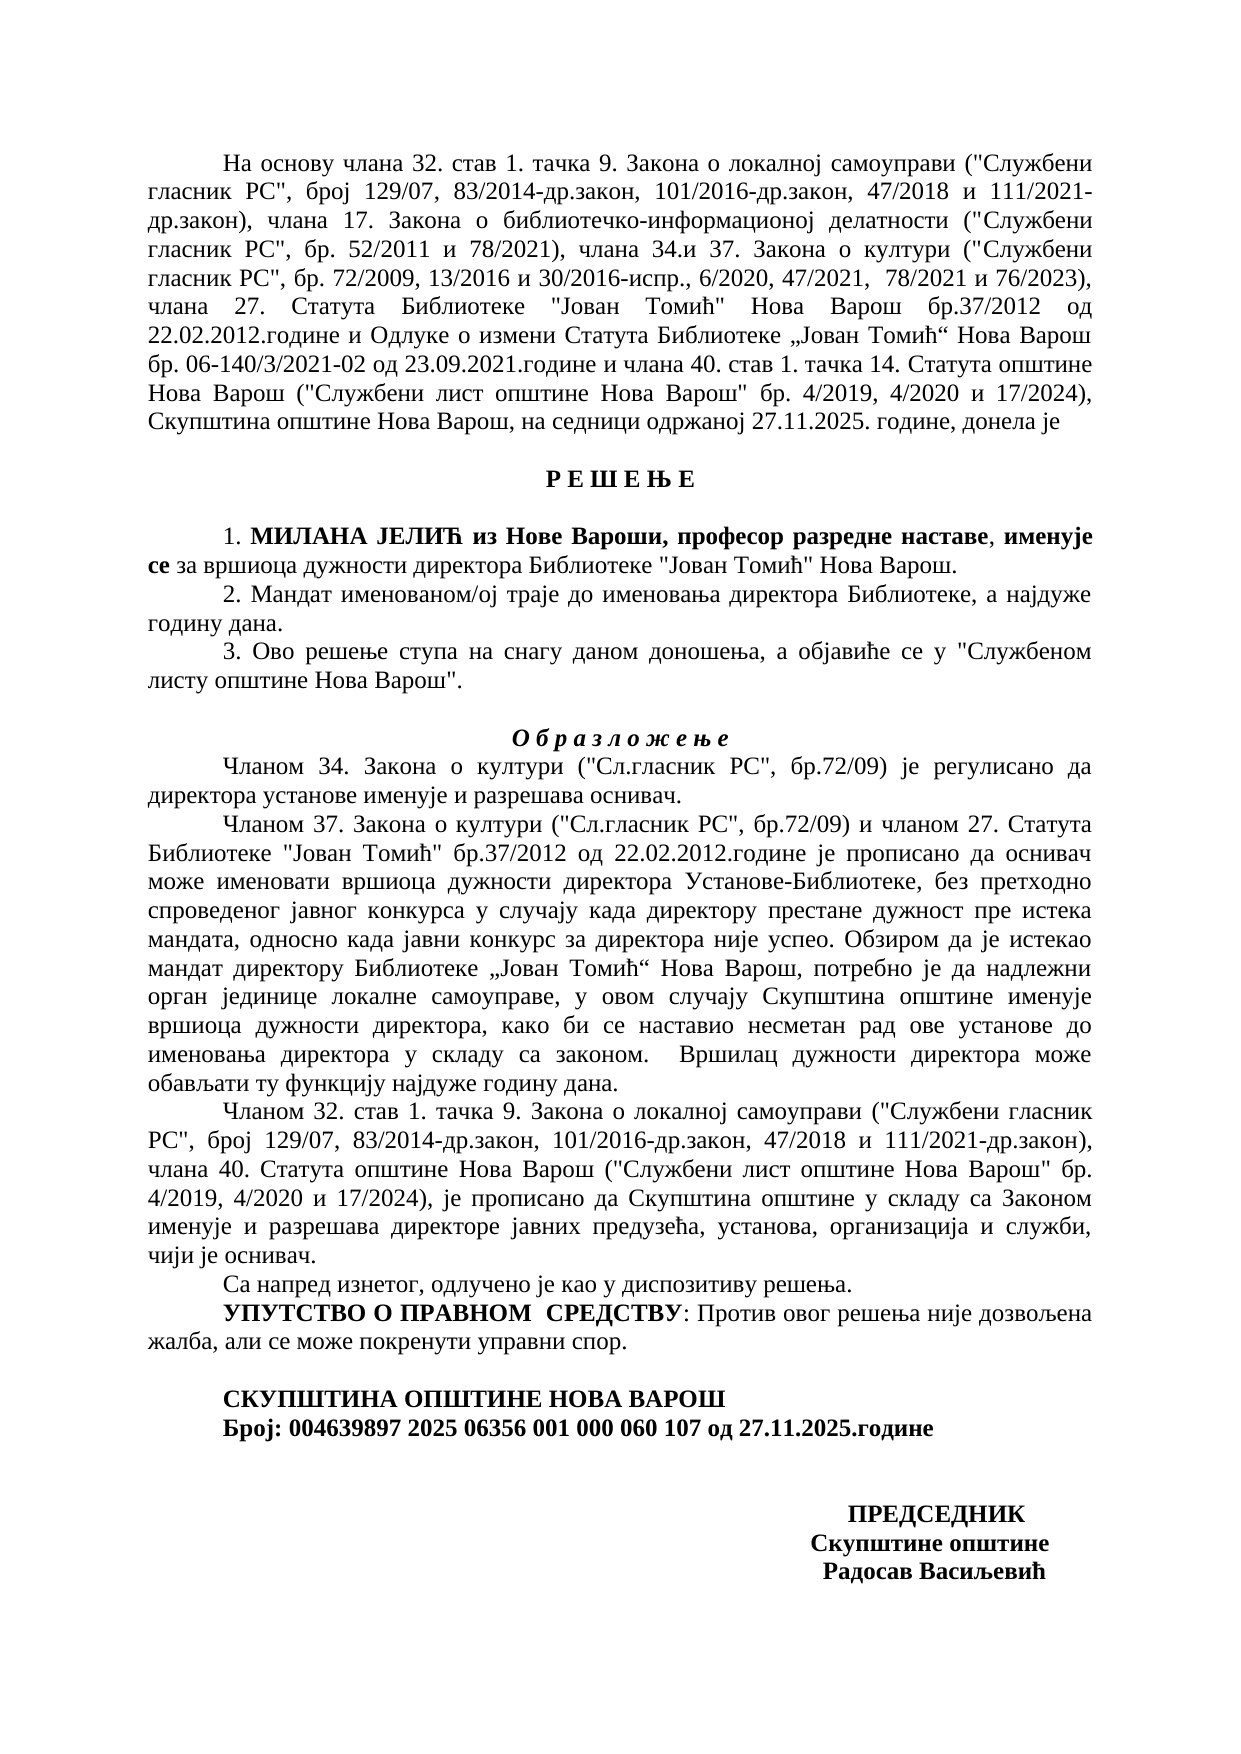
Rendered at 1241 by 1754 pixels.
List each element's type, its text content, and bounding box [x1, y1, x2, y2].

text СКУПШТИНА ОПШТИНЕ НОВА ВАРОШ [148, 1384, 1093, 1413]
text Број: 004639897 2025 06356 001 000 060 107 од 27.11.2025.године [148, 1413, 1093, 1441]
text УПУТСТВО О ПРАВНОМ СРЕДСТВУ: Против овог решења није дозвољена жалба, али се може покренути управни спор. [148, 1298, 1093, 1355]
text Радосав Васиљевић [185, 1556, 1093, 1585]
text Са напред изнетог, одлучено је као у диспозитиву решења. [148, 1269, 1093, 1298]
text Чланом 37. Закона о култури ("Сл.гласник РС", бр.72/09) и чланом 27. Статута Библиотеке "Јован Томић" бр.37/2012 од 22.02.2012.године је прописано да оснивач може именовати вршиоца дужности директора Установе-Библиотеке, без претходно спроведеног јавног конкурса у случају када директору престане дужност пре истека мандата, односно када јавни конкурс за директора није успео. Обзиром да је истекао мандат директору Библиотеке „Јован Томић“ Нова Варош, потребно је да надлежни орган јединице локалне самоуправе, у овом случају Скупштина општине именује вршиоца дужности директора, како би се наставио несметан рад ове установе до именовања директора у складу са законом. Вршилац дужности директора може обављати ту функцију најдуже годину дана. [148, 809, 1093, 1096]
text ПРЕДСЕДНИК [185, 1499, 1093, 1528]
text 1. МИЛАНА ЈЕЛИЋ из Нове Вароши, професор разредне наставе, именује се за вршиоца дужности директора Библиотеке "Јован Томић" Нова Варош. [148, 521, 1093, 579]
text На основу члана 32. став 1. тачка 9. Закона о локалној самоуправи ("Службени гласник РС", број 129/07, 83/2014-др.закон, 101/2016-др.закон, 47/2018 и 111/2021-др.закон), члана 17. Закона о библиотечко-информационој делатности ("Службени гласник РС", бр. 52/2011 и 78/2021), члана 34.и 37. Закона о култури ("Службени гласник РС", бр. 72/2009, 13/2016 и 30/2016-испр., 6/2020, 47/2021, 78/2021 и 76/2023), члана 27. Статута Библиотеке "Јован Томић" Нова Варош бр.37/2012 од 22.02.2012.године и Одлуке о измени Статута Библиотеке „Јован Томић“ Нова Варош бр. 06-140/3/2021-02 од 23.09.2021.године и члана 40. став 1. тачка 14. Статута општине Нова Варош ("Службени лист општине Нова Варош" бр. 4/2019, 4/2020 и 17/2024), Скупштина општине Нова Варош, на седници одржаној 27.11.2025. године, донела је [148, 148, 1093, 435]
text Р Е Ш Е Њ Е [148, 464, 1093, 493]
text Чланом 34. Закона о култури ("Сл.гласник РС", бр.72/09) је регулисано да директора установе именује и разрешава оснивач. [148, 751, 1093, 809]
text Чланом 32. став 1. тачка 9. Закона о локалној самоуправи ("Службени гласник РС", број 129/07, 83/2014-др.закон, 101/2016-др.закон, 47/2018 и 111/2021-др.закон), члана 40. Статута општине Нова Варош ("Службени лист општине Нова Варош" бр. 4/2019, 4/2020 и 17/2024), је прописано да Скупштина општине у складу са Законом именује и разрешава директоре јавних предузећа, установа, организација и служби, чији је оснивач. [148, 1096, 1093, 1269]
text 2. Мандат именованом/ој траје до именовања директора Библиотеке, а најдуже годину дана. [148, 579, 1093, 636]
text Скупштине општине [185, 1528, 1093, 1556]
text 3. Ово решење ступа на снагу даном доношења, а објавиће се у "Службеном листу општине Нова Варош". [148, 636, 1093, 694]
text О б р а з л о ж е њ е [148, 723, 1093, 751]
